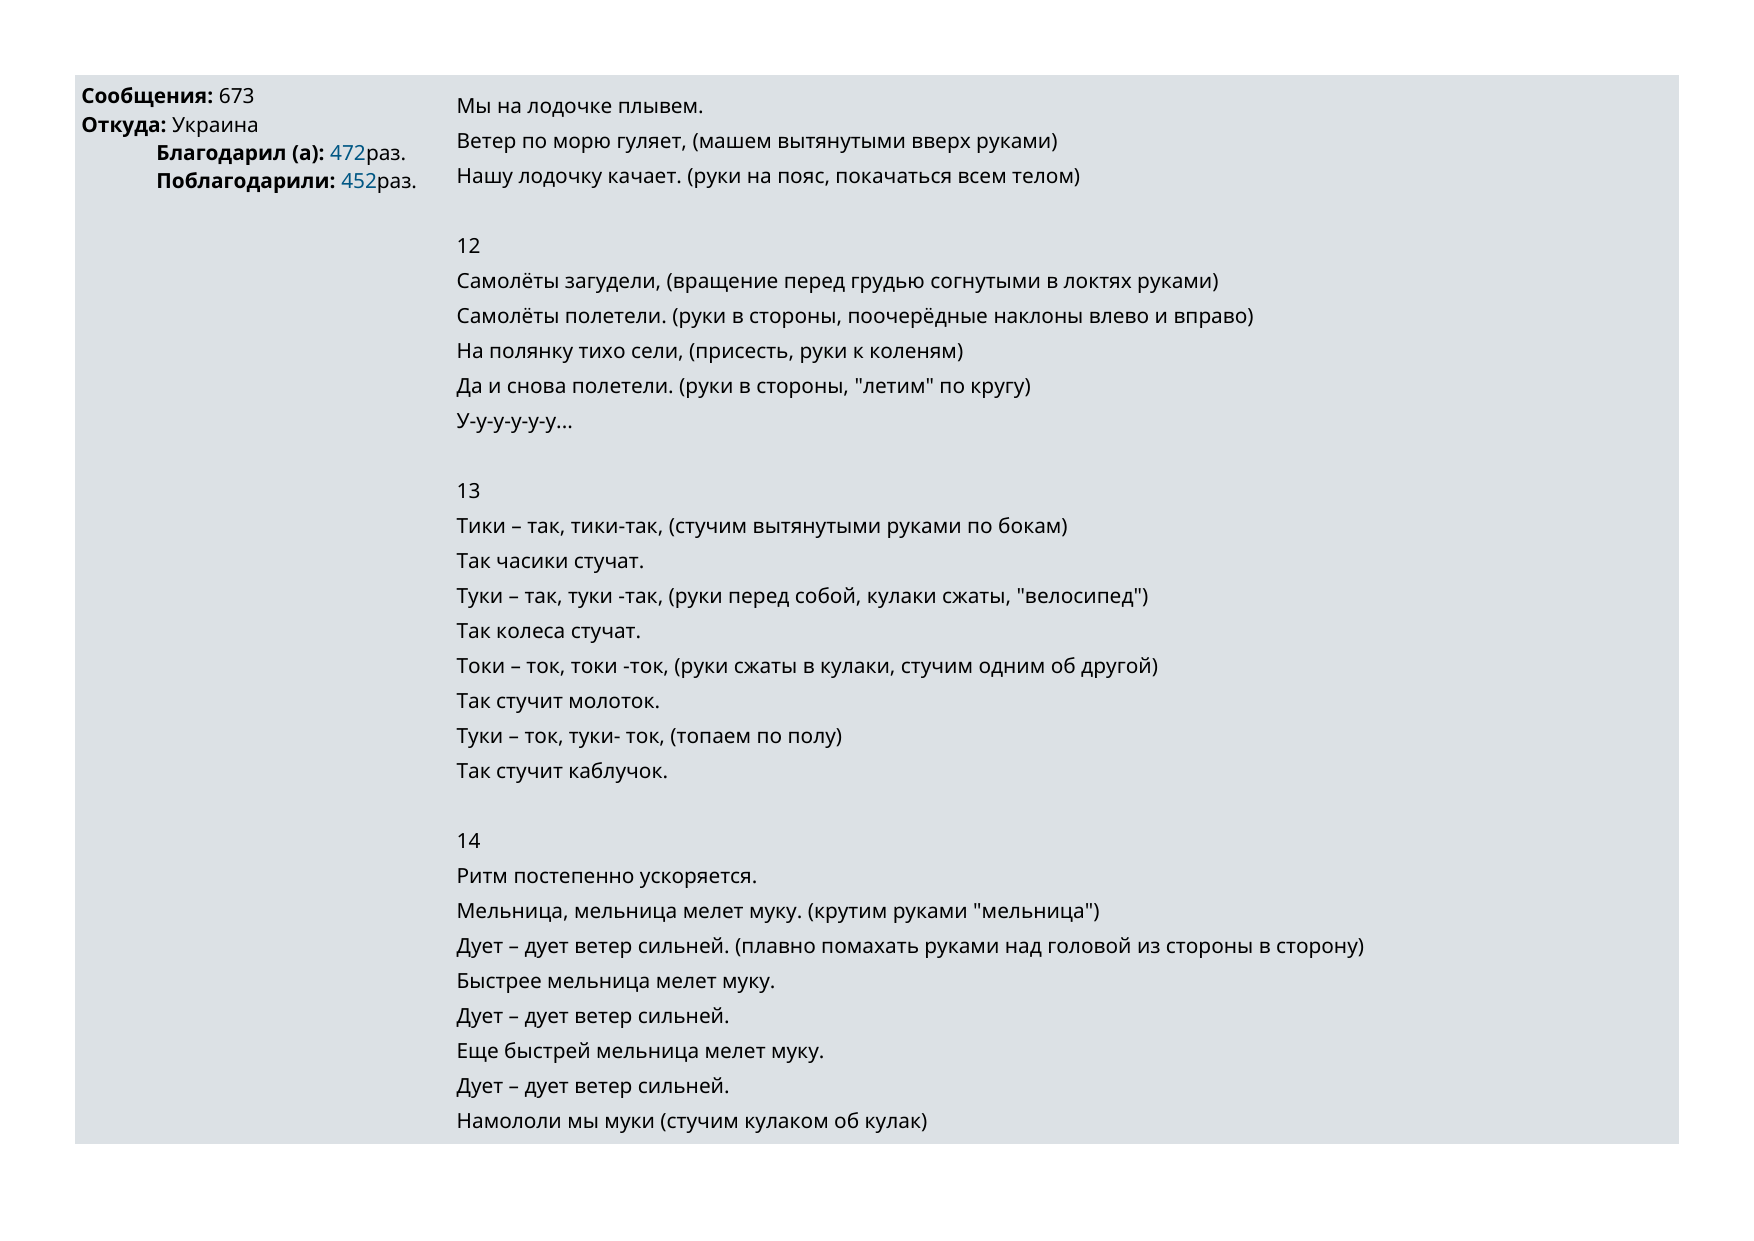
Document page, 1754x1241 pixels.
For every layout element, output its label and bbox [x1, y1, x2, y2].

table_cell [450, 75, 1679, 1144]
table_cell [75, 75, 450, 1144]
